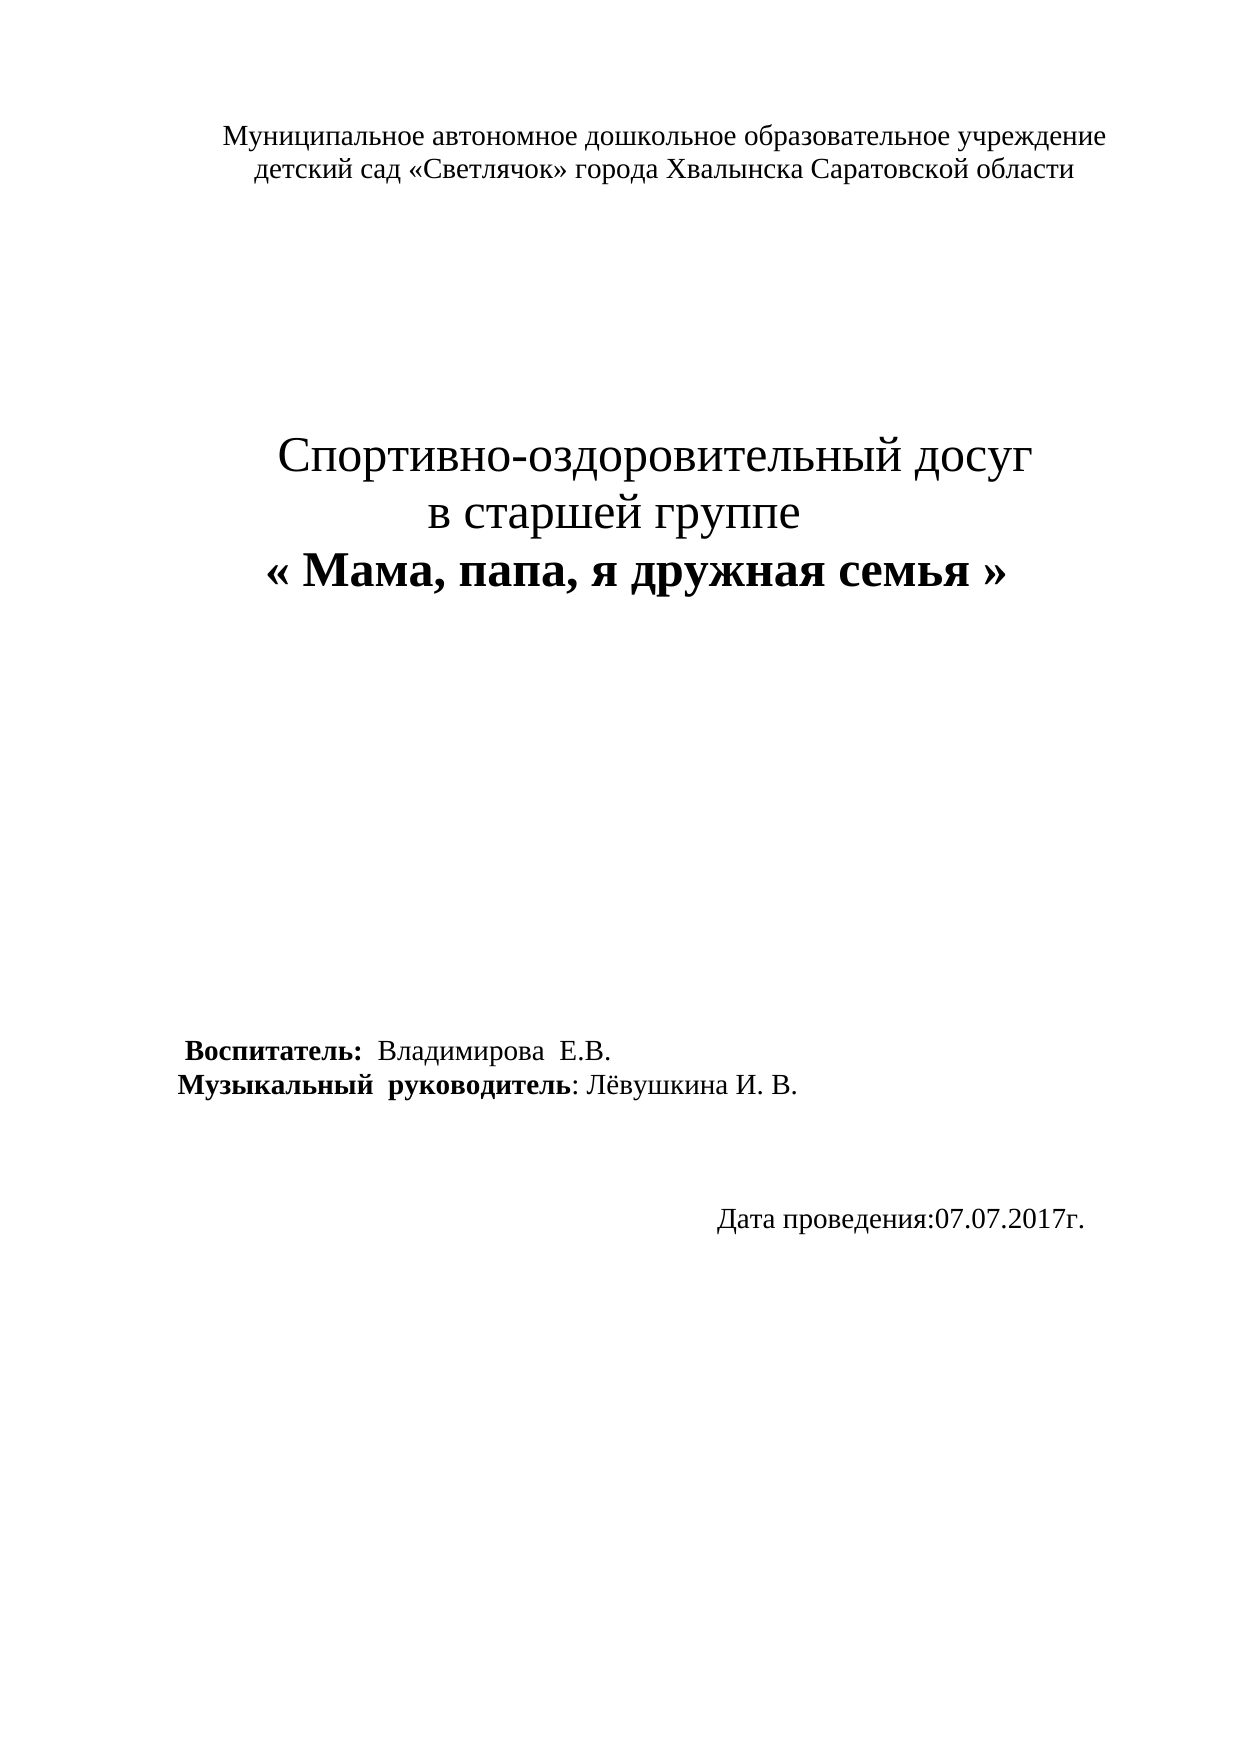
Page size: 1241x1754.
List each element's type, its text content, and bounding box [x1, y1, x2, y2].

text Спортивно-оздоровительный досуг [177, 425, 1152, 482]
text в старшей группе [177, 482, 1152, 540]
text Муниципальное автономное дошкольное образовательное учреждение детский сад «Светлячок» города Хвалынска Саратовской области [177, 118, 1152, 185]
text Дата проведения:07.07.2017г. [177, 1201, 1152, 1234]
text « Мама, папа, я дружная семья » [177, 540, 1152, 597]
text Воспитатель: Владимирова Е.В. [177, 1033, 1152, 1067]
text Музыкальный руководитель: Лёвушкина И. В. [177, 1067, 1152, 1100]
